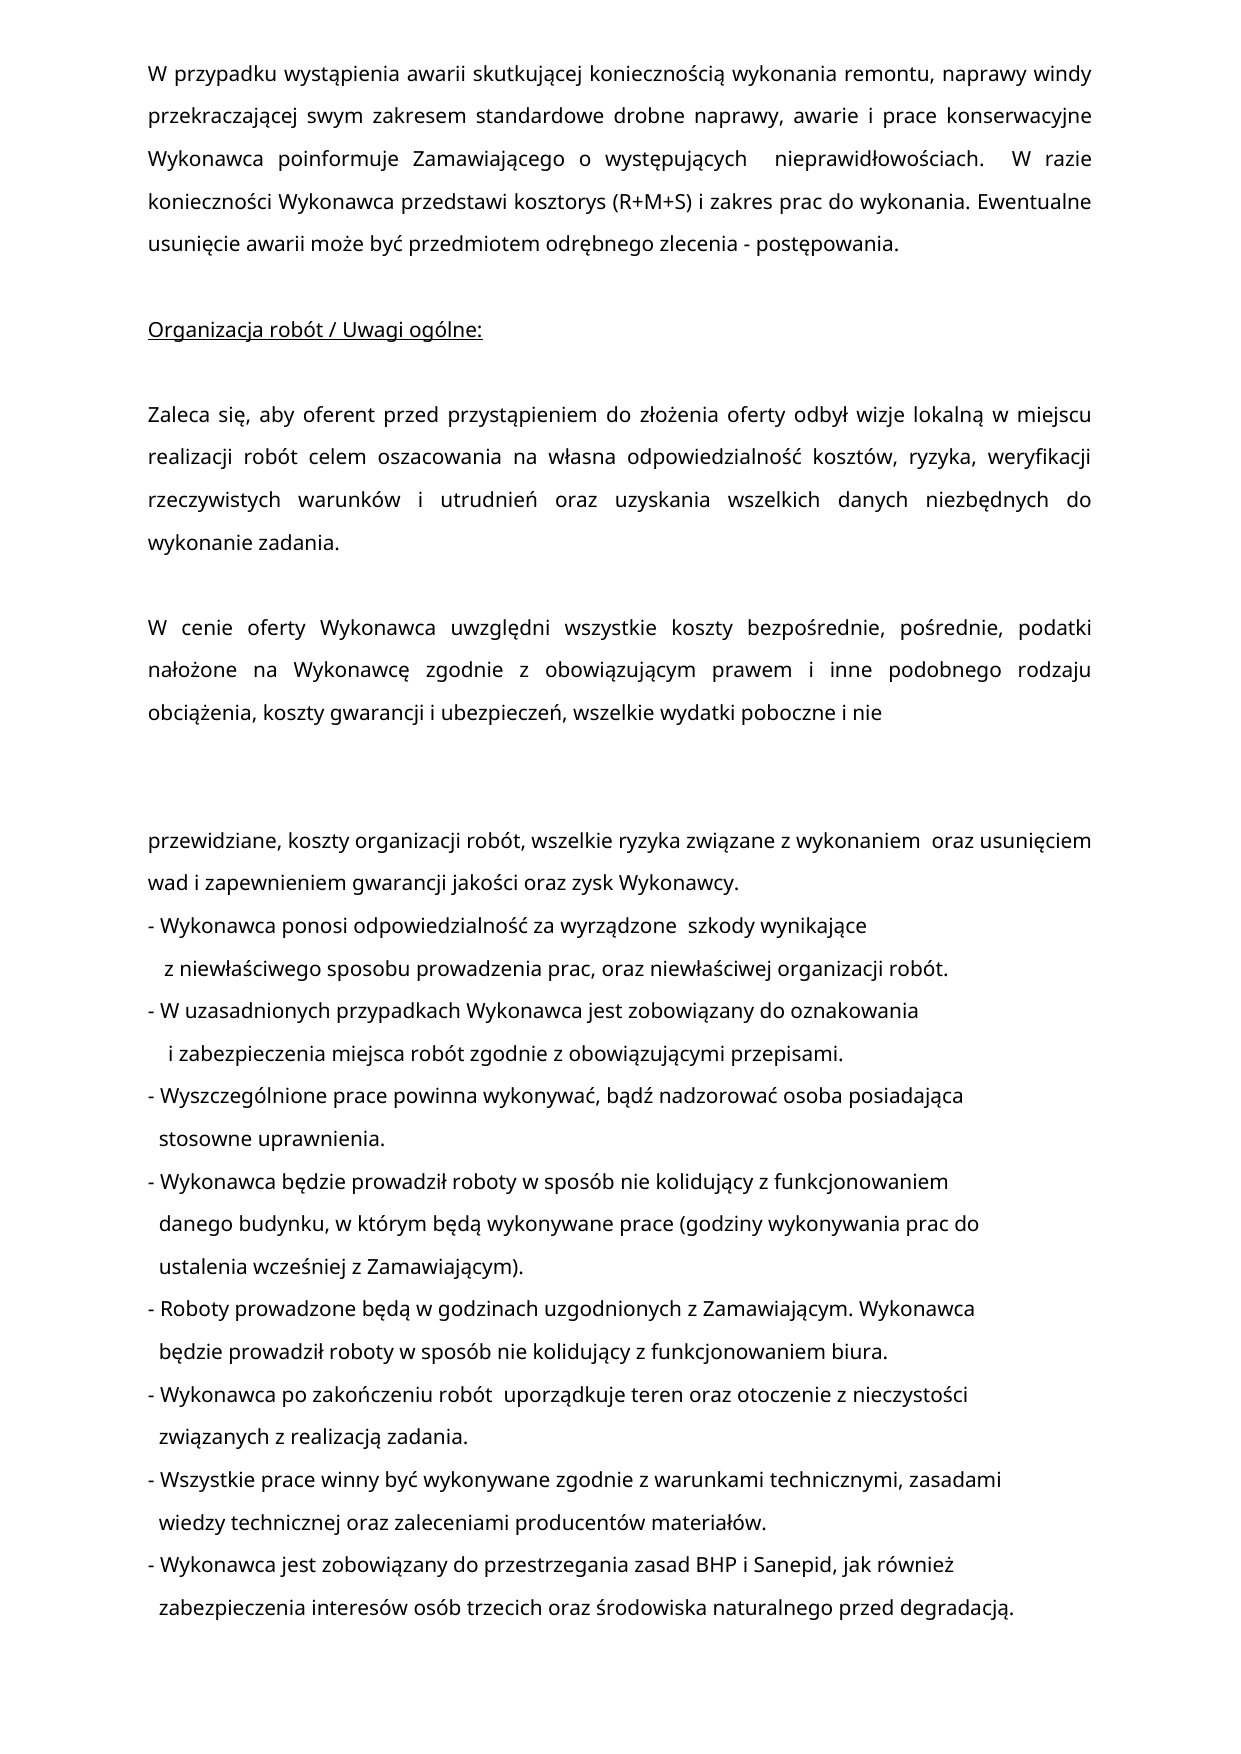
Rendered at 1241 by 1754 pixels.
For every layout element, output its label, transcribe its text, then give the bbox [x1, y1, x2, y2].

text z niewłaściwego sposobu prowadzenia prac, oraz niewłaściwej organizacji robót. [148, 954, 1093, 982]
text W przypadku wystąpienia awarii skutkującej koniecznością wykonania remontu, naprawy windy przekraczającej swym zakresem standardowe drobne naprawy, awarie i prace konserwacyjne Wykonawca poinformuje Zamawiającego o występujących nieprawidłowościach. W razie konieczności Wykonawca przedstawi kosztorys (R+M+S) i zakres prac do wykonania. Ewentualne usunięcie awarii może być przedmiotem odrębnego zlecenia - postępowania. [148, 59, 1093, 258]
text danego budynku, w którym będą wykonywane prace (godziny wykonywania prac do [148, 1209, 1093, 1238]
text przewidziane, koszty organizacji robót, wszelkie ryzyka związane z wykonaniem oraz usunięciem wad i zapewnieniem gwarancji jakości oraz zysk Wykonawcy. [148, 826, 1093, 897]
text - Wyszczególnione prace powinna wykonywać, bądź nadzorować osoba posiadająca [148, 1082, 1093, 1110]
text Zaleca się, aby oferent przed przystąpieniem do złożenia oferty odbył wizje lokalną w miejscu realizacji robót celem oszacowania na własna odpowiedzialność kosztów, ryzyka, weryfikacji rzeczywistych warunków i utrudnień oraz uzyskania wszelkich danych niezbędnych do wykonanie zadania. [148, 400, 1093, 556]
text wiedzy technicznej oraz zaleceniami producentów materiałów. [148, 1508, 1093, 1536]
text związanych z realizacją zadania. [148, 1422, 1093, 1451]
list - Roboty prowadzone będą w godzinach uzgodnionych z Zamawiającym. Wykonawca [148, 1294, 1093, 1323]
text - W uzasadnionych przypadkach Wykonawca jest zobowiązany do oznakowania [148, 996, 1093, 1025]
text - Wykonawca ponosi odpowiedzialność za wyrządzone szkody wynikające [148, 911, 1093, 939]
text W cenie oferty Wykonawca uwzględni wszystkie koszty bezpośrednie, pośrednie, podatki nałożone na Wykonawcę zgodnie z obowiązującym prawem i inne podobnego rodzaju obciążenia, koszty gwarancji i ubezpieczeń, wszelkie wydatki poboczne i nie [148, 613, 1093, 727]
text - Wykonawca jest zobowiązany do przestrzegania zasad BHP i Sanepid, jak również [148, 1550, 1093, 1579]
text zabezpieczenia interesów osób trzecich oraz środowiska naturalnego przed degradacją. [148, 1593, 1093, 1621]
text stosowne uprawnienia. [148, 1124, 1093, 1153]
text - Wykonawca po zakończeniu robót uporządkuje teren oraz otoczenie z nieczystości [148, 1380, 1093, 1408]
text i zabezpieczenia miejsca robót zgodnie z obowiązującymi przepisami. [162, 1039, 1093, 1067]
list będzie prowadził roboty w sposób nie kolidujący z funkcjonowaniem biura. [148, 1337, 1093, 1366]
text Organizacja robót / Uwagi ogólne: [148, 315, 1093, 343]
text - Wszystkie prace winny być wykonywane zgodnie z warunkami technicznymi, zasadami [148, 1465, 1093, 1493]
text ustalenia wcześniej z Zamawiającym). [148, 1252, 1093, 1280]
text - Wykonawca będzie prowadził roboty w sposób nie kolidujący z funkcjonowaniem [148, 1167, 1093, 1195]
